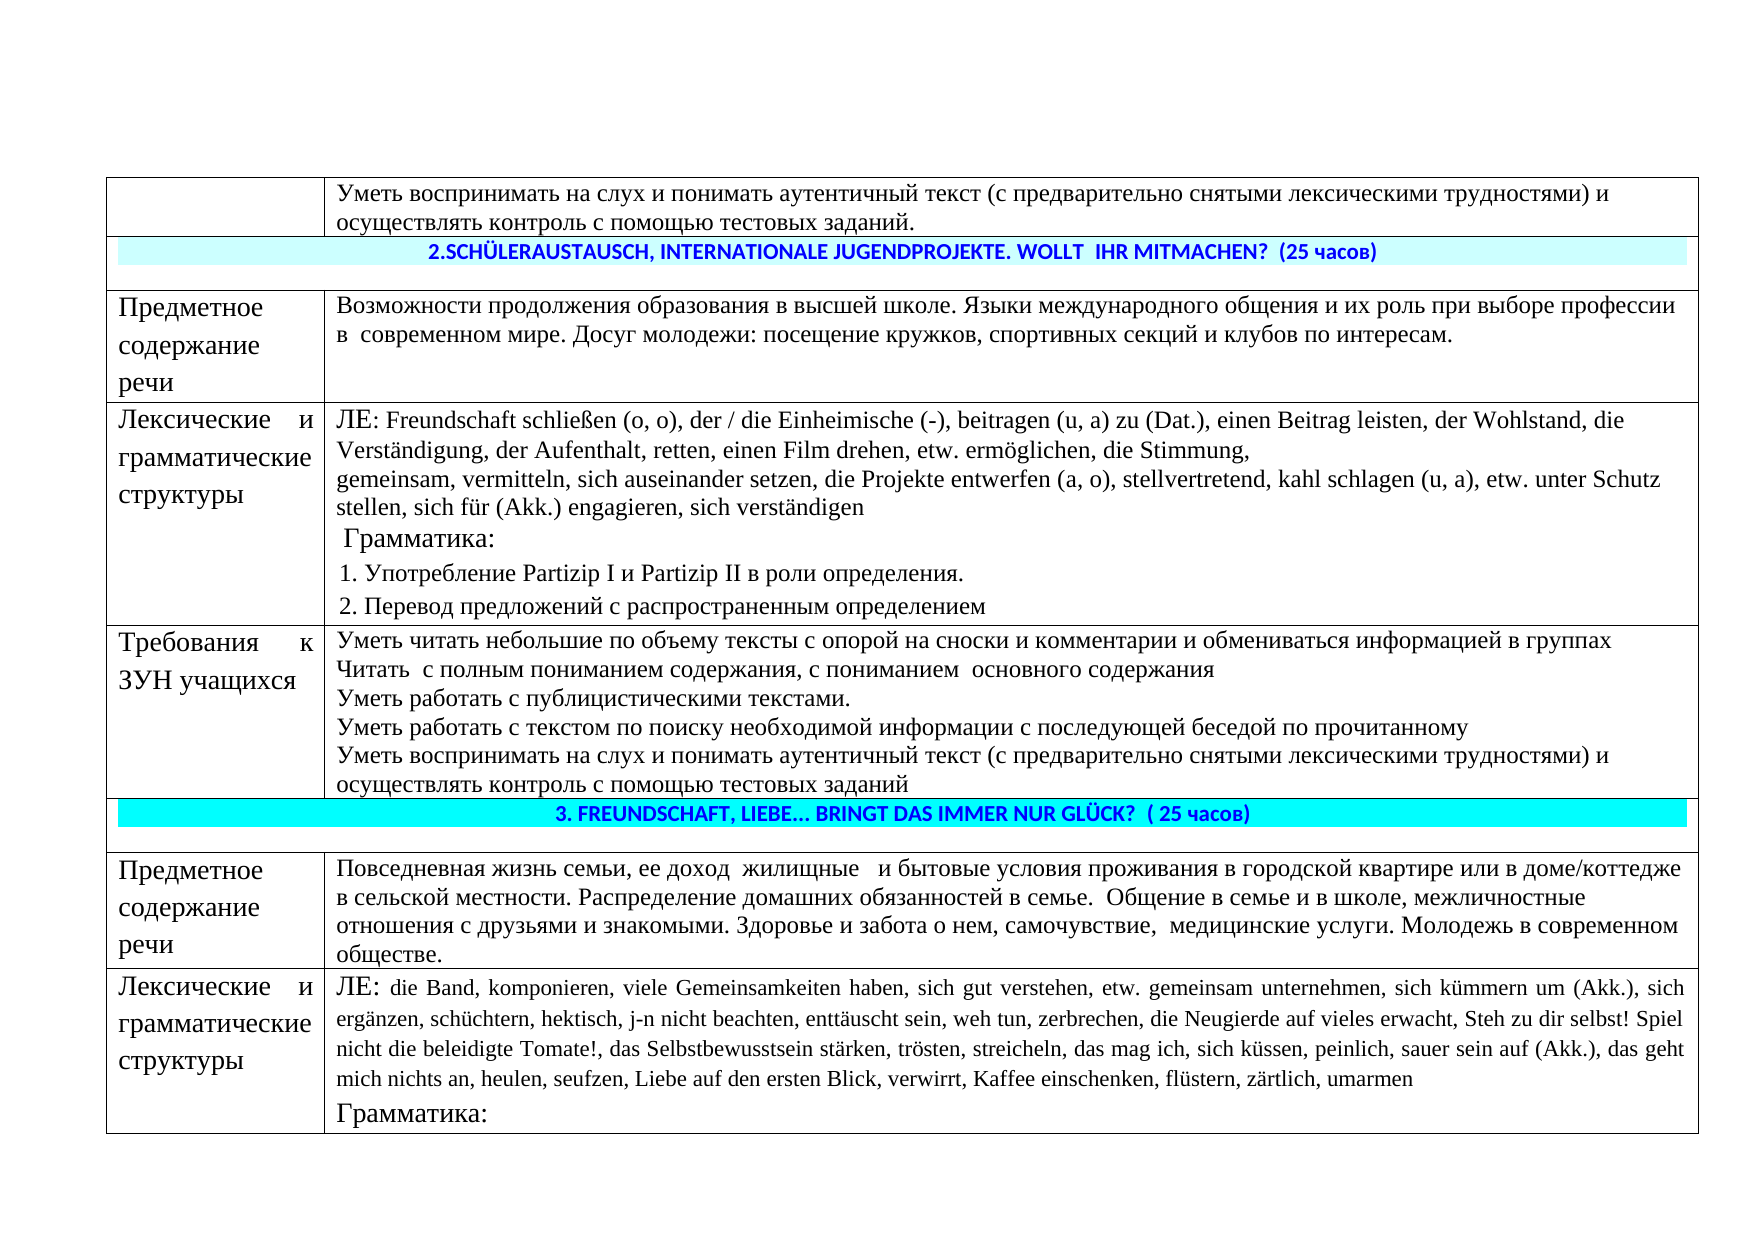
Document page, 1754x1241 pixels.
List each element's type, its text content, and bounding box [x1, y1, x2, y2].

table_cell 2.SCHÜLERAUSTAUSCH, INTERNATIONALE JUGENDPROJEKTE. WOLLT IHR MITMACHEN? (25 часов) [107, 237, 1698, 289]
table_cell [325, 178, 1698, 236]
table_cell Повседневная жизнь семьи, ее доход жилищные и бытовые условия проживания в городской квартире или в доме/коттедже в сельской местности. Распределение домашних обязанностей в семье. Общение в семье и в школе, межличностные отношения с друзьями и знакомыми. Здоровье и забота о нем, самочувствие, медицинские услуги. Молодежь в современном обществе. [325, 853, 1698, 968]
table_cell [107, 178, 324, 236]
table_cell Предметное содержание речи [107, 291, 324, 402]
table_cell Уметь читать небольшие по объему тексты с опорой на сноски и комментарии и обмениваться информацией в группах Читать с полным пониманием содержания, с пониманием основного содержания Уметь работать с публицистическими текстами. Уметь работать с текстом по поиску необходимой информации с последующей беседой по прочитанному Уметь воспринимать на слух и понимать аутентичный текст (с предварительно снятыми лексическими трудностями) и осуществлять контроль с помощью тестовых заданий [325, 626, 1698, 798]
table_cell Предметное содержание речи [107, 853, 324, 968]
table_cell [107, 969, 324, 1132]
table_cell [325, 969, 1698, 1132]
table_cell 3. FREUNDSCHAFT, LIEBE... BRINGT DAS IMMER NUR GLÜCK? ( 25 часов) [107, 799, 1698, 852]
table_cell Лексические и грамматические структуры [107, 403, 324, 624]
table_cell Требования к ЗУН учащихся [107, 626, 324, 798]
table_cell ЛЕ: Freundschaft schließen (о, o), der / die Einheimische (-), beitragen (u, a) zu (Dat.), einen Beitrag leisten, der Wohlstand, die Verständigung, der Aufenthalt, retten, einen Film drehen, etw. ermöglichen, die Stimmung, gemeinsam, vermitteln, sich auseinander setzen, die Projekte entwerfen (а, o), stellvertretend, kahl schlagen (u, a), etw. unter Schutz stellen, sich für (Akk.) engagieren, sich verständigen Грамматика: 1. Употребление Partizip I и Partizip II в роли определения. 2. Перевод предложений с распространенным определением [325, 403, 1698, 624]
table_cell Возможности продолжения образования в высшей школе. Языки международного общения и их роль при выборе профессии в современном мире. Досуг молодежи: посещение кружков, спортивных секций и клубов по интересам. [325, 291, 1698, 402]
